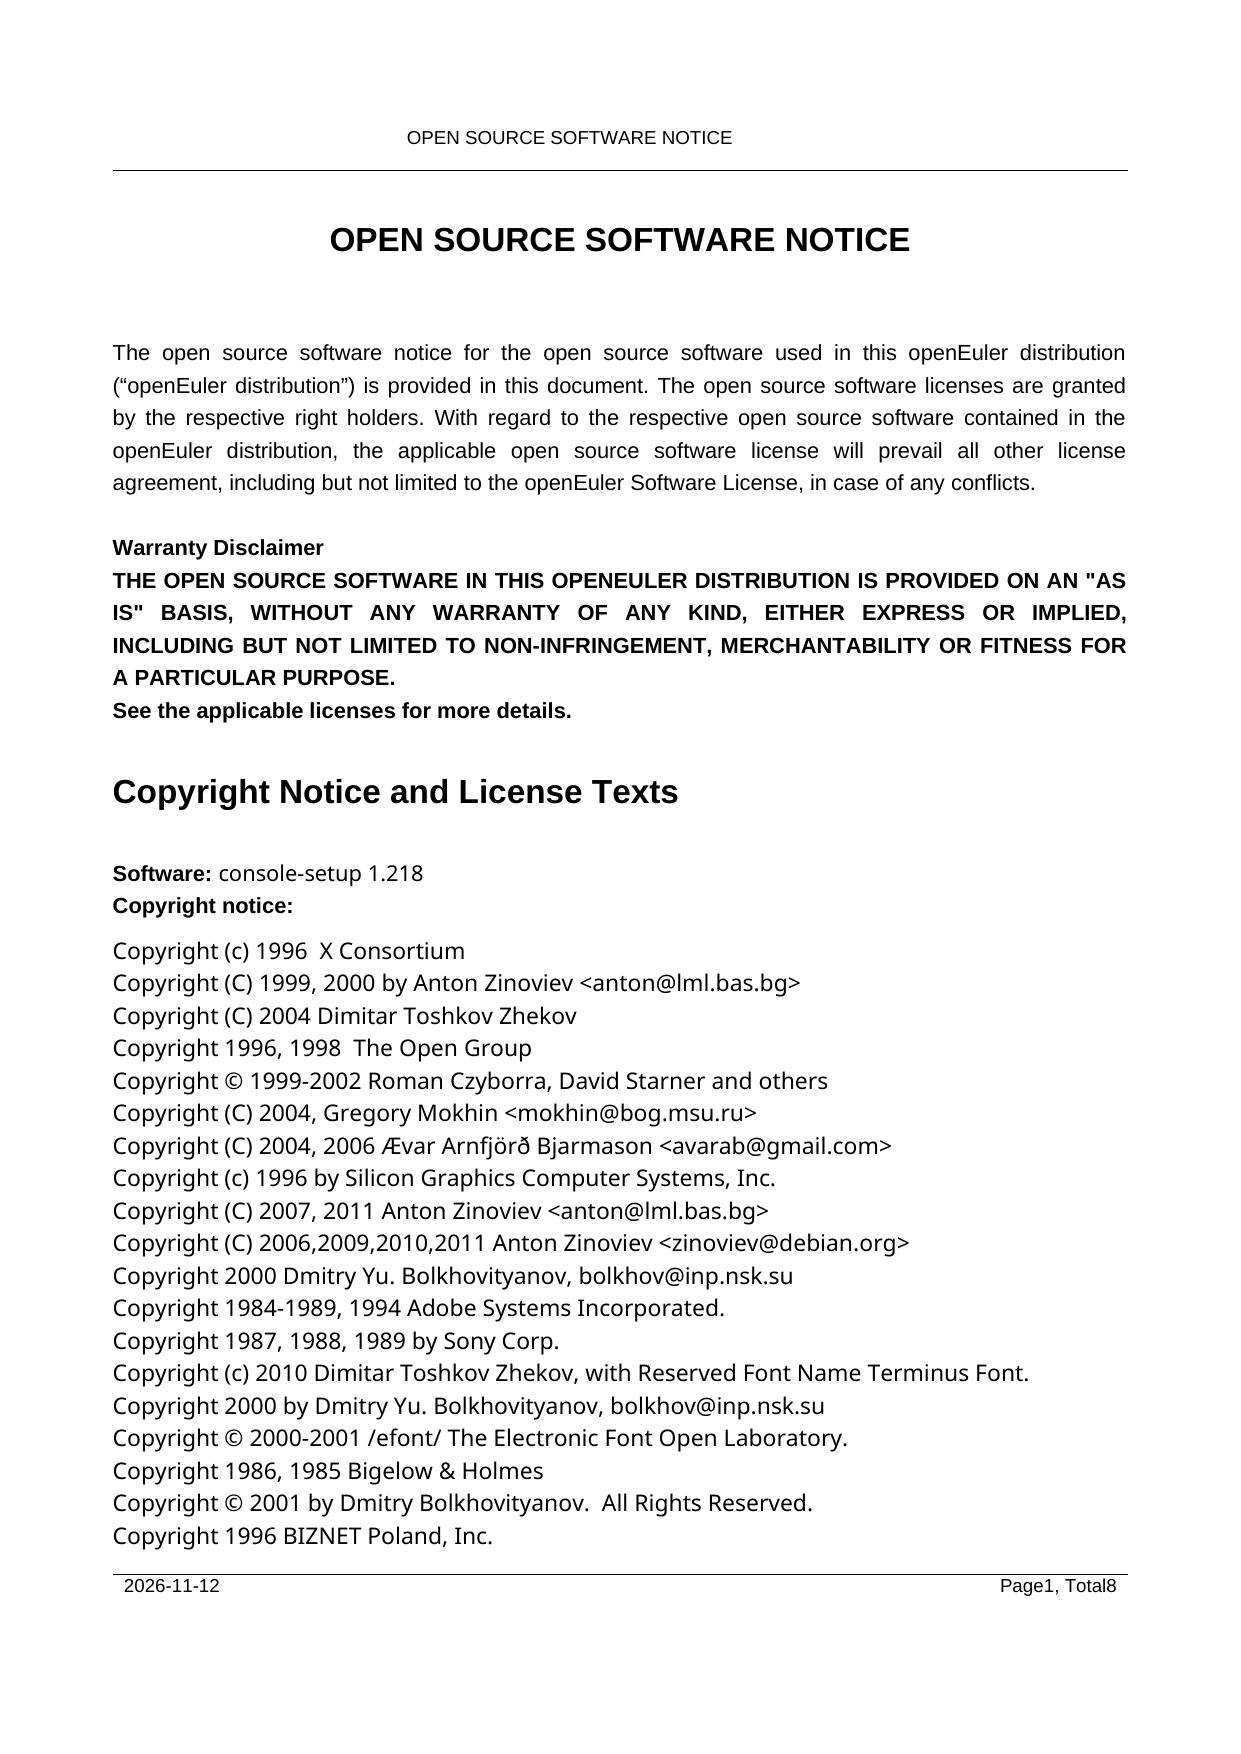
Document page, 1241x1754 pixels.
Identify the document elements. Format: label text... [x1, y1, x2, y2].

text Warranty Disclaimer [112, 531, 1128, 564]
text Copyright notice: [112, 889, 1128, 921]
text Copyright Notice and License Texts [112, 759, 1128, 824]
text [112, 934, 1128, 1551]
title Software: console-setup 1.218 [112, 856, 1128, 889]
text THE OPEN SOURCE SOFTWARE IN THIS OPENEULER DISTRIBUTION IS PROVIDED ON AN "AS IS" BASIS, WITHOUT ANY WARRANTY OF ANY KIND, EITHER EXPRESS OR IMPLIED, INCLUDING BUT NOT LIMITED TO NON-INFRINGEMENT, MERCHANTABILITY OR FITNESS FOR A PARTICULAR PURPOSE. See the applicable licenses for more details. [112, 564, 1128, 726]
text The open source software notice for the open source software used in this openEuler distribution (“openEuler distribution”) is provided in this document. The open source software licenses are granted by the respective right holders. With regard to the respective open source software contained in the openEuler distribution, the applicable open source software license will prevail all other license agreement, including but not limited to the openEuler Software License, in case of any conflicts. [112, 336, 1128, 499]
text OPEN SOURCE SOFTWARE NOTICE [112, 206, 1128, 271]
